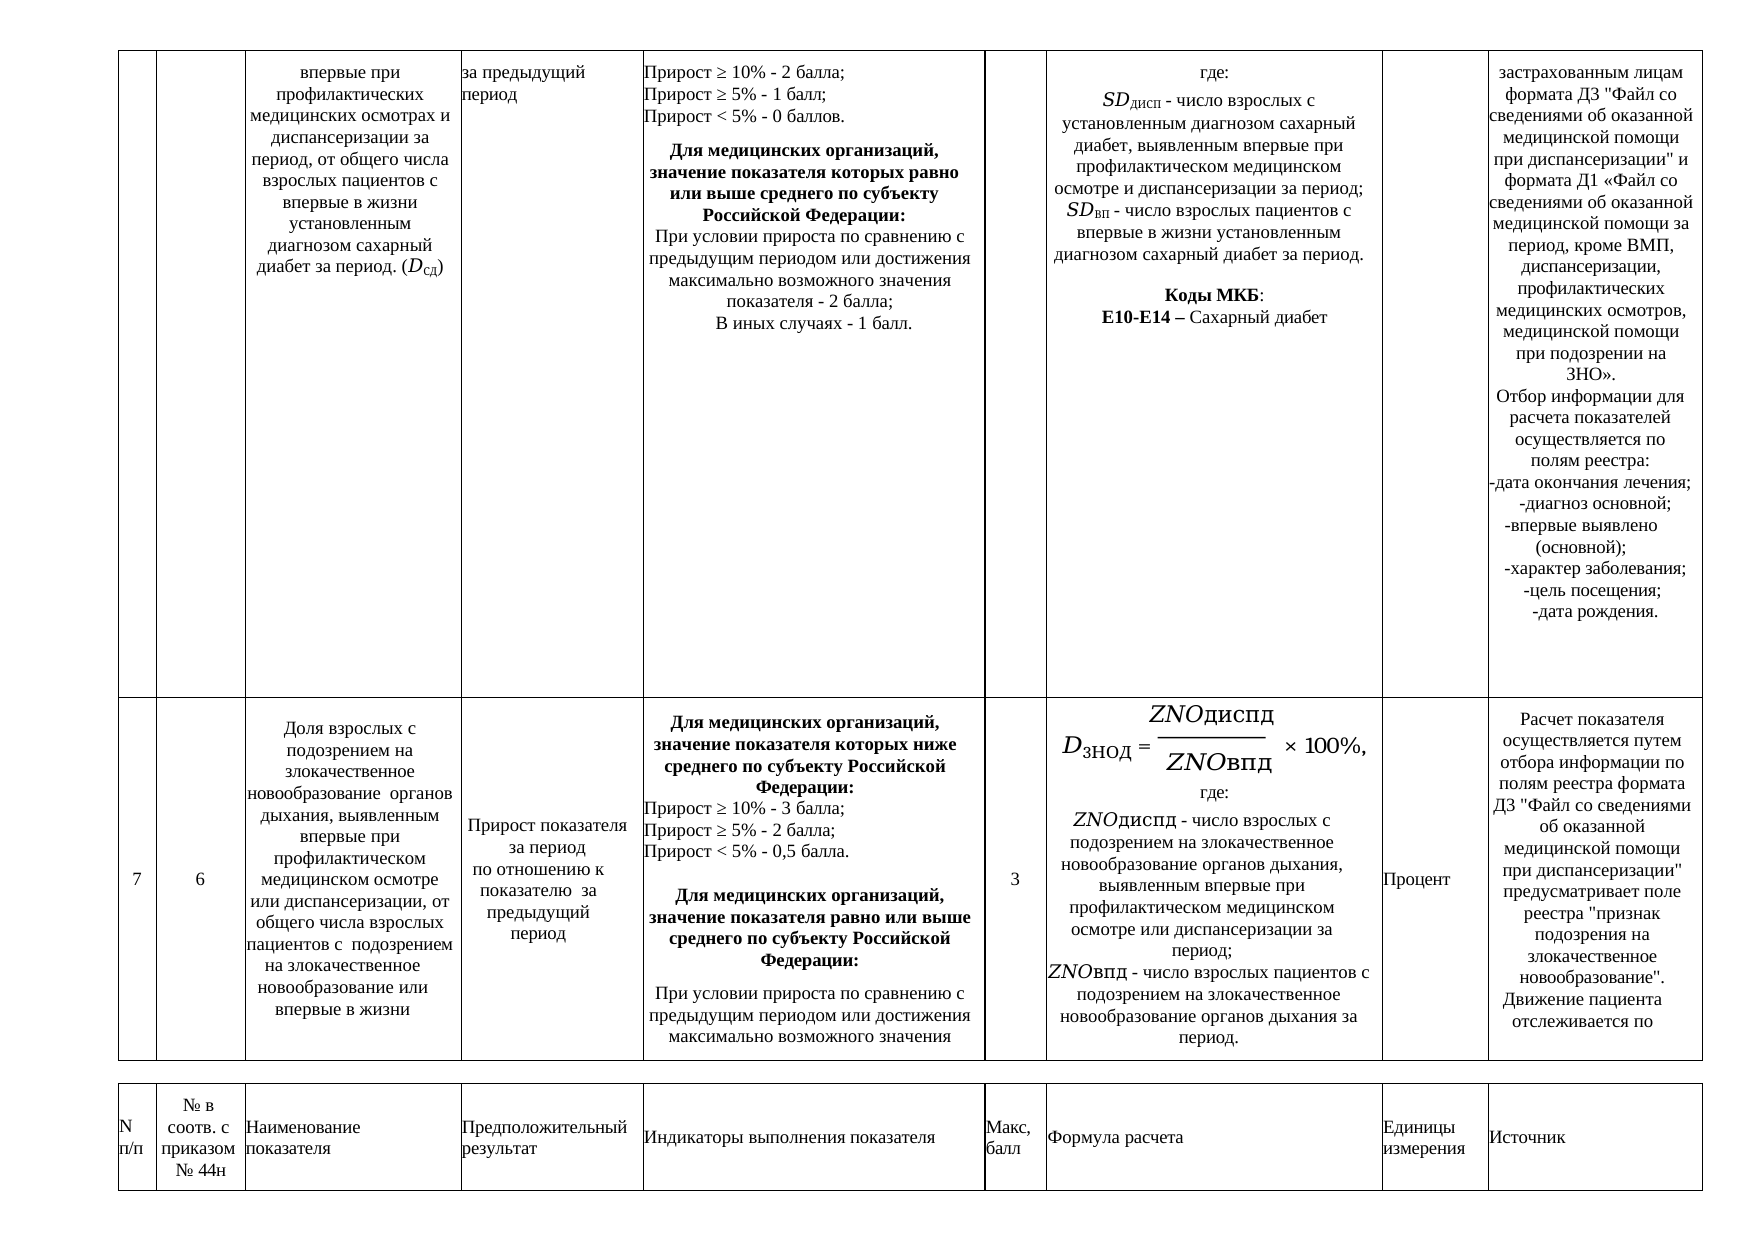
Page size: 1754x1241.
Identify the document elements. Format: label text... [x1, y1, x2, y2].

table_header Предположительный результат [462, 1084, 643, 1190]
table_cell [119, 51, 156, 697]
table_header Макс, балл [986, 1084, 1046, 1190]
table_header Индикаторы выполнения показателя [644, 1084, 984, 1190]
table_cell [1383, 51, 1488, 697]
table_cell где: 𝑆𝐷ДИСП - число взрослых с установленным диагнозом сахарный диабет, выявленным впервые при профилактическом медицинском осмотре и диспансеризации за период; 𝑆𝐷ВП - число взрослых пациентов с впервые в жизни установленным диагнозом сахарный диабет за период. Коды МКБ: E10-E14 – Сахарный диабет [1047, 51, 1382, 697]
table_cell Процент [1383, 698, 1488, 1060]
table_cell Прирост ≥ 10% - 2 балла; Прирост ≥ 5% - 1 балл; Прирост < 5% - 0 баллов. Для медицинских организаций, значение показателя которых равно или выше среднего по субъекту Российской Федерации: При условии прироста по сравнению с предыдущим периодом или достижения максимально возможного значения показателя - 2 балла; В иных случаях - 1 балл. [644, 51, 984, 697]
table_cell Доля взрослых с подозрением на злокачественное новообразование органов дыхания, выявленным впервые при профилактическом медицинском осмотре или диспансеризации, от общего числа взрослых пациентов с подозрением на злокачественное новообразование или впервые в жизни [246, 698, 461, 1060]
table_header Единицы измерения [1383, 1084, 1488, 1190]
table_cell Расчет показателя осуществляется путем отбора информации по полям реестра формата Д3 "Файл со сведениями об оказанной медицинской помощи при диспансеризации" предусматривает поле реестра "признак подозрения на злокачественное новообразование". Движение пациента отслеживается по [1489, 698, 1702, 1060]
table_cell 3 [986, 698, 1046, 1060]
table_cell за предыдущий период [462, 51, 643, 697]
table_header Формула расчета [1047, 1084, 1382, 1190]
table_cell Для медицинских организаций, значение показателя которых ниже среднего по субъекту Российской Федерации: Прирост ≥ 10% - 3 балла; Прирост ≥ 5% - 2 балла; Прирост < 5% - 0,5 балла. Для медицинских организаций, значение показателя равно или выше среднего по субъекту Российской Федерации: При условии прироста по сравнению с предыдущим периодом или достижения максимально возможного значения [644, 698, 984, 1060]
table_header Наименование показателя [246, 1084, 461, 1190]
table_cell застрахованным лицам формата Д3 "Файл со сведениями об оказанной медицинской помощи при диспансеризации" и формата Д1 «Файл со сведениями об оказанной медицинской помощи за период, кроме ВМП, диспансеризации, профилактических медицинских осмотров, медицинской помощи при подозрении на ЗНО». Отбор информации для расчета показателей осуществляется по полям реестра: -дата окончания лечения; -диагноз основной; -впервые выявлено (основной); -характер заболевания; -цель посещения; -дата рождения. [1489, 51, 1702, 697]
table_header № в соотв. с приказом № 44н [157, 1084, 245, 1190]
table_header N п/п [119, 1084, 156, 1190]
table_cell 𝑍𝑁𝑂диспд 𝐷3НОД = 𝑍𝑁𝑂впд × 100%, где: 𝑍𝑁𝑂диспд - число взрослых с подозрением на злокачественное новообразование органов дыхания, выявленным впервые при профилактическом медицинском осмотре или диспансеризации за период; 𝑍𝑁𝑂впд - число взрослых пациентов с подозрением на злокачественное новообразование органов дыхания за период. [1047, 698, 1382, 1060]
table_cell [986, 51, 1046, 697]
table_cell 6 [157, 698, 245, 1060]
table_header Источник [1489, 1084, 1702, 1190]
table_cell 7 [119, 698, 156, 1060]
table_cell Прирост показателя за период по отношению к показателю за предыдущий период [462, 698, 643, 1060]
table_cell впервые при профилактических медицинских осмотрах и диспансеризации за период, от общего числа взрослых пациентов с впервые в жизни установленным диагнозом сахарный диабет за период. (𝐷СД) [246, 51, 461, 697]
table_cell [157, 51, 245, 697]
